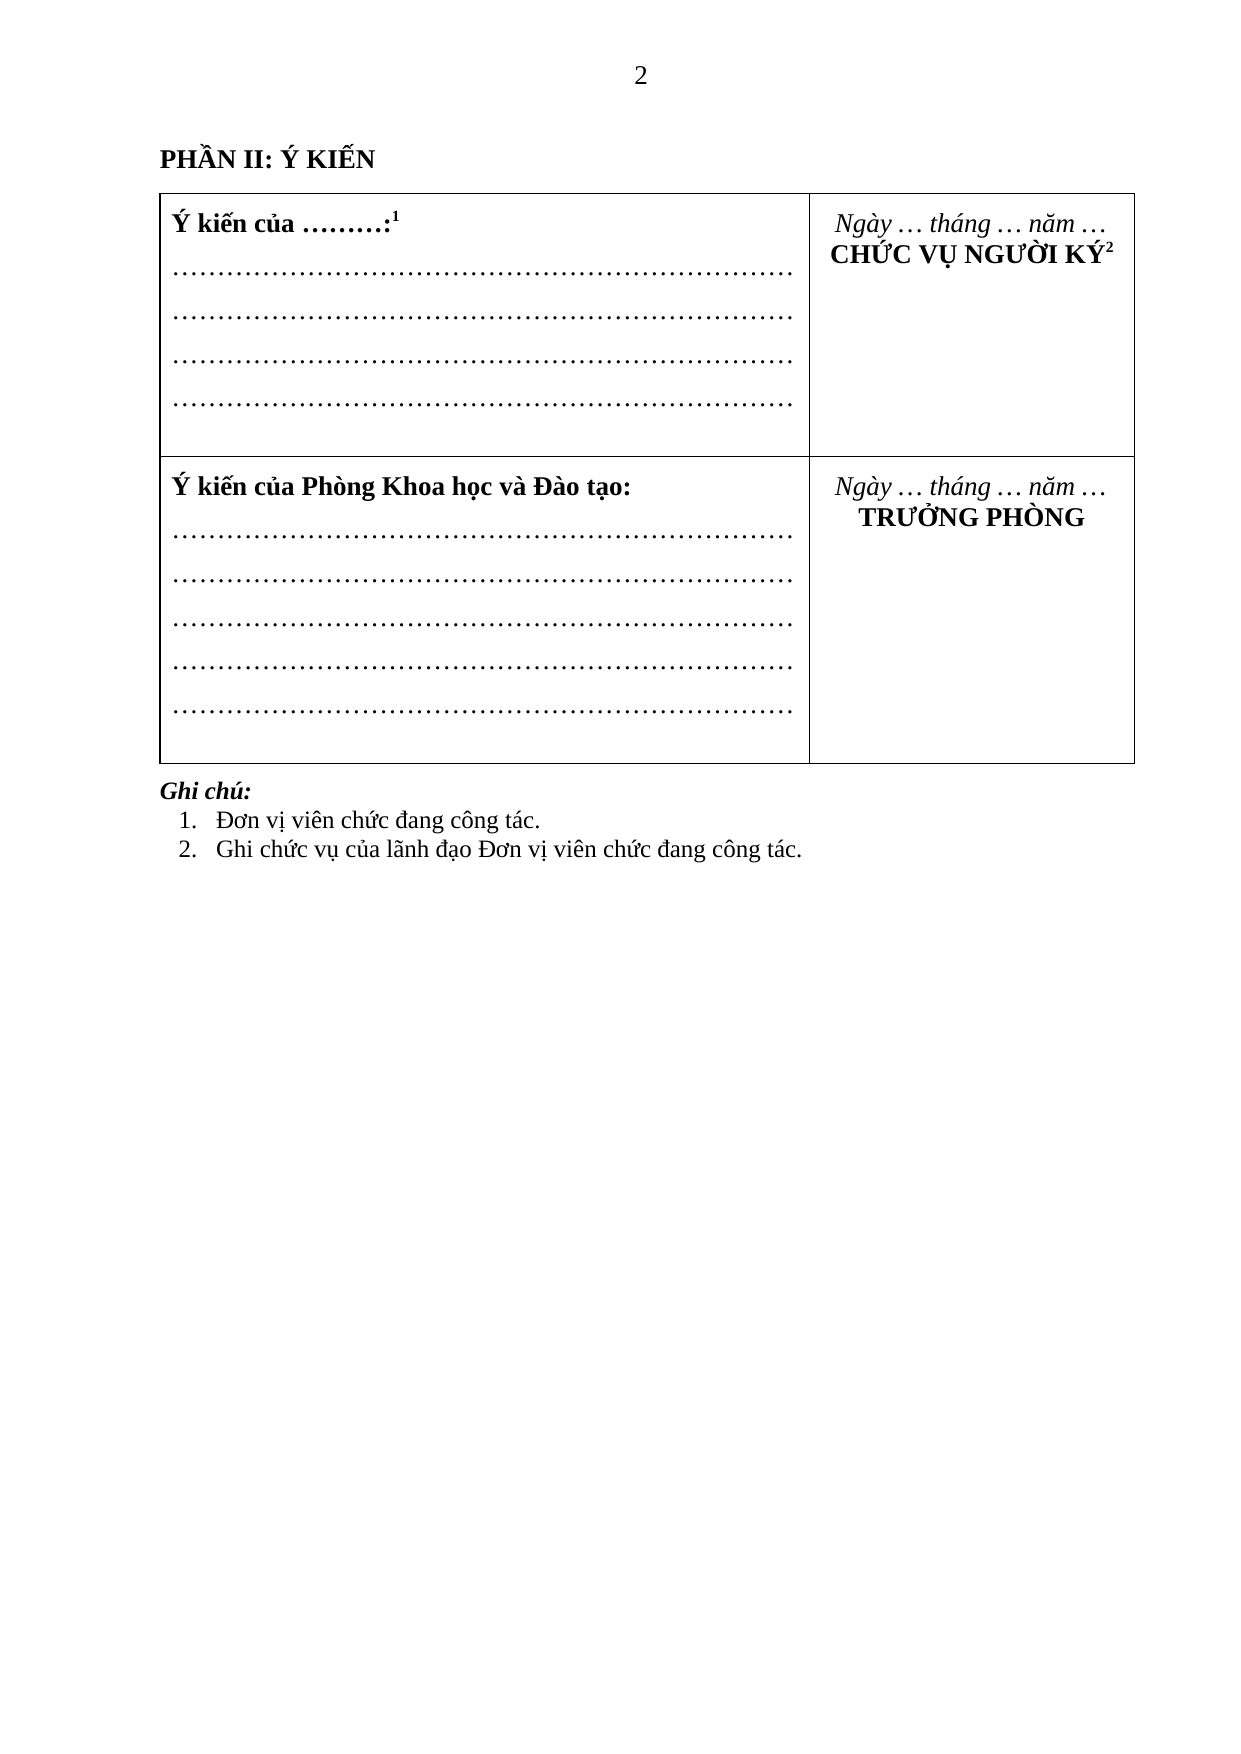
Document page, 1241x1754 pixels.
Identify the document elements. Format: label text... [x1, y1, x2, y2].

text PHẦN II: Ý KIẾN [159, 143, 1122, 174]
table_cell Ngày … tháng … năm … TRƯỞNG PHÒNG [810, 457, 1134, 763]
table_header Ngày … tháng … năm … CHỨC VỤ NGƯỜI KÝ2 [810, 194, 1134, 456]
table_header Ý kiến của ………:1 …………………………………………………………… …………………………………………………………… …………………………………………………………… …………………………………………………………… [161, 194, 809, 456]
list Ghi chức vụ của lãnh đạo Đơn vị viên chức đang công tác. [178, 834, 1122, 863]
table_cell Ý kiến của Phòng Khoa học và Đào tạo: …………………………………………………………… …………………………………………………………… …………………………………………………………… …………………………………………………………… …………………………………………………………… [161, 457, 809, 763]
list Đơn vị viên chức đang công tác. [178, 805, 1122, 834]
list Ghi chú: [159, 776, 1122, 805]
